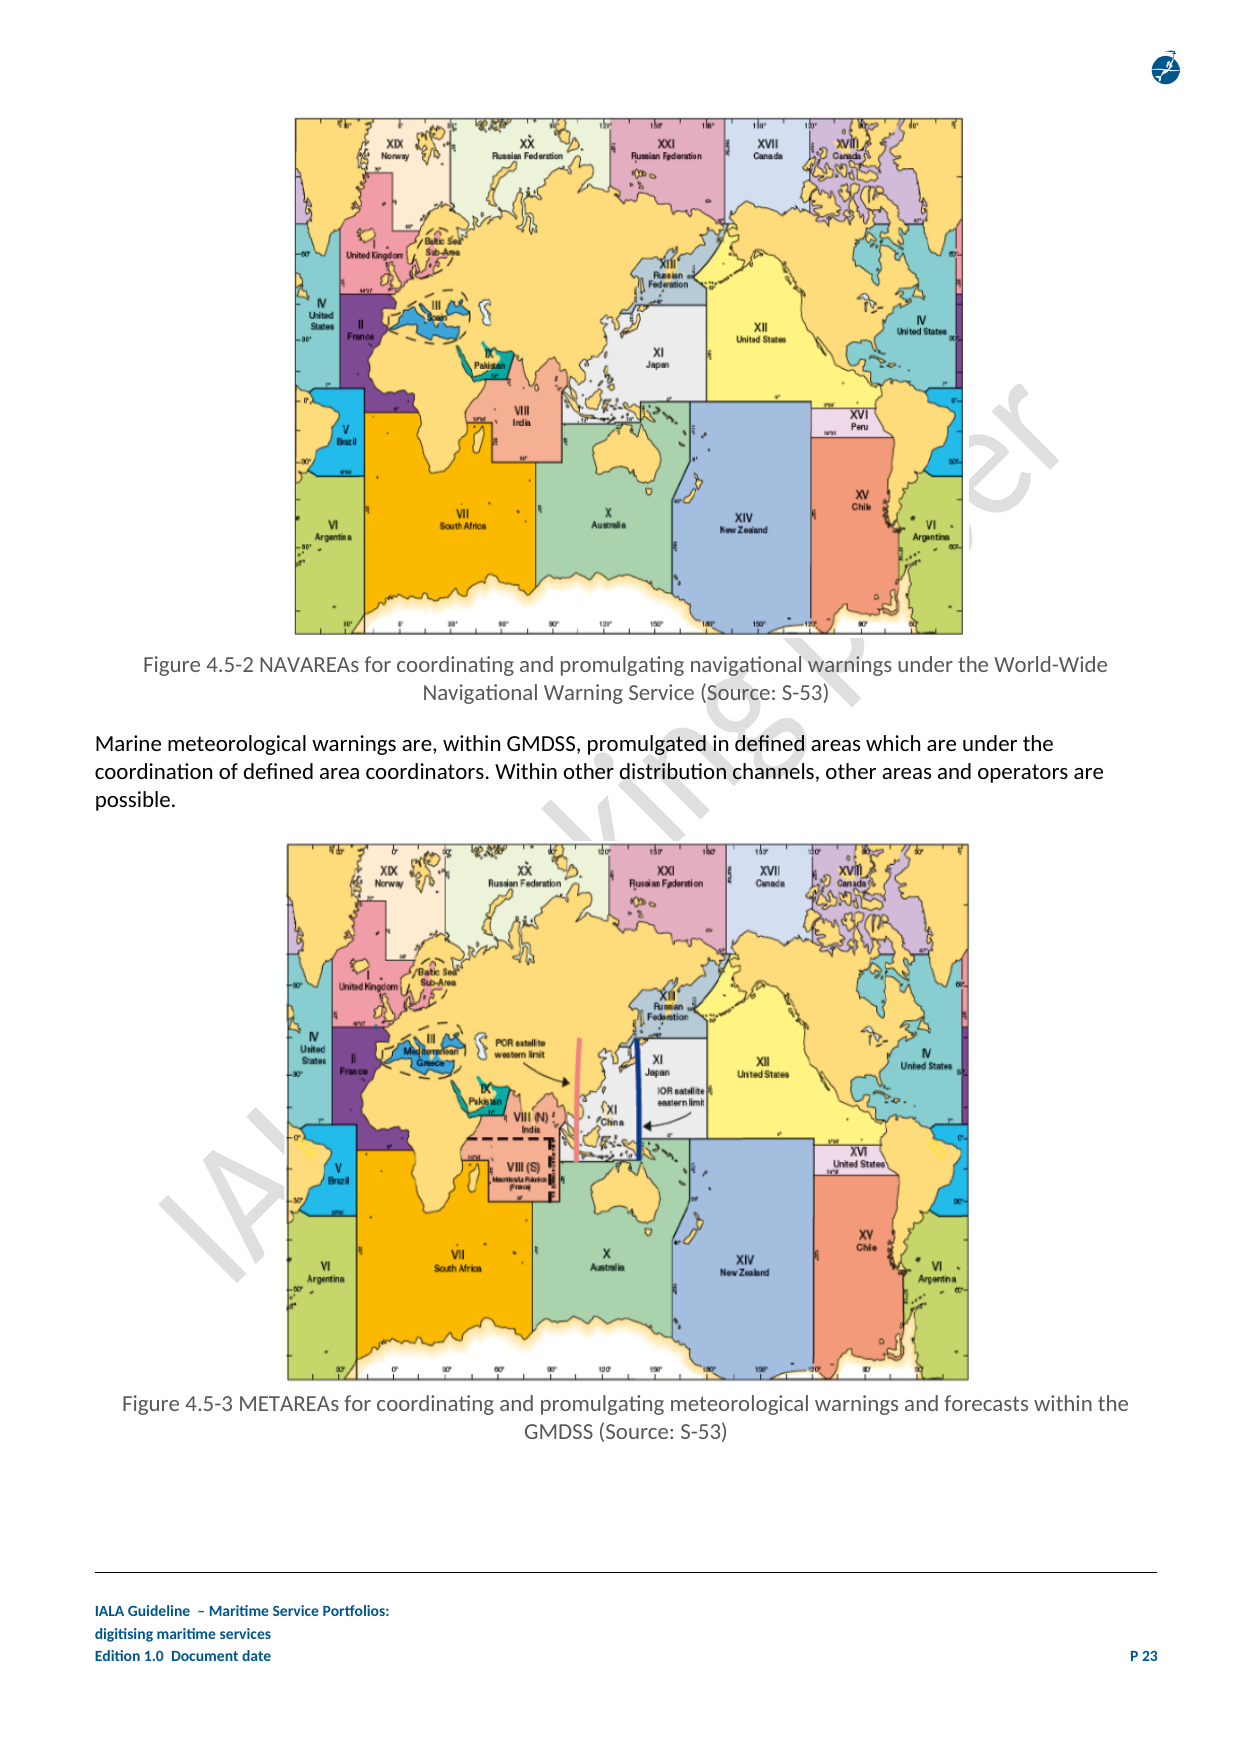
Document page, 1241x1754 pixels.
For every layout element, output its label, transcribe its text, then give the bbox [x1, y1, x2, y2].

text Marine meteorological warnings are, within GMDSS, promulgated in defined areas which are under the coordination of defined area coordinators. Within other distribution channels, other areas and operators are possible. [94, 729, 1157, 813]
picture [1120, 0, 1239, 119]
picture [284, 841, 975, 1389]
text Figure 4.5-2 NAVAREAs for coordinating and promulgating navigational warnings under the World-Wide Navigational Warning Service (Source: S-53) [94, 650, 1157, 706]
picture [290, 113, 969, 638]
text Figure 4.5-3 METAREAs for coordinating and promulgating meteorological warnings and forecasts within the GMDSS (Source: S-53) [94, 1389, 1157, 1445]
